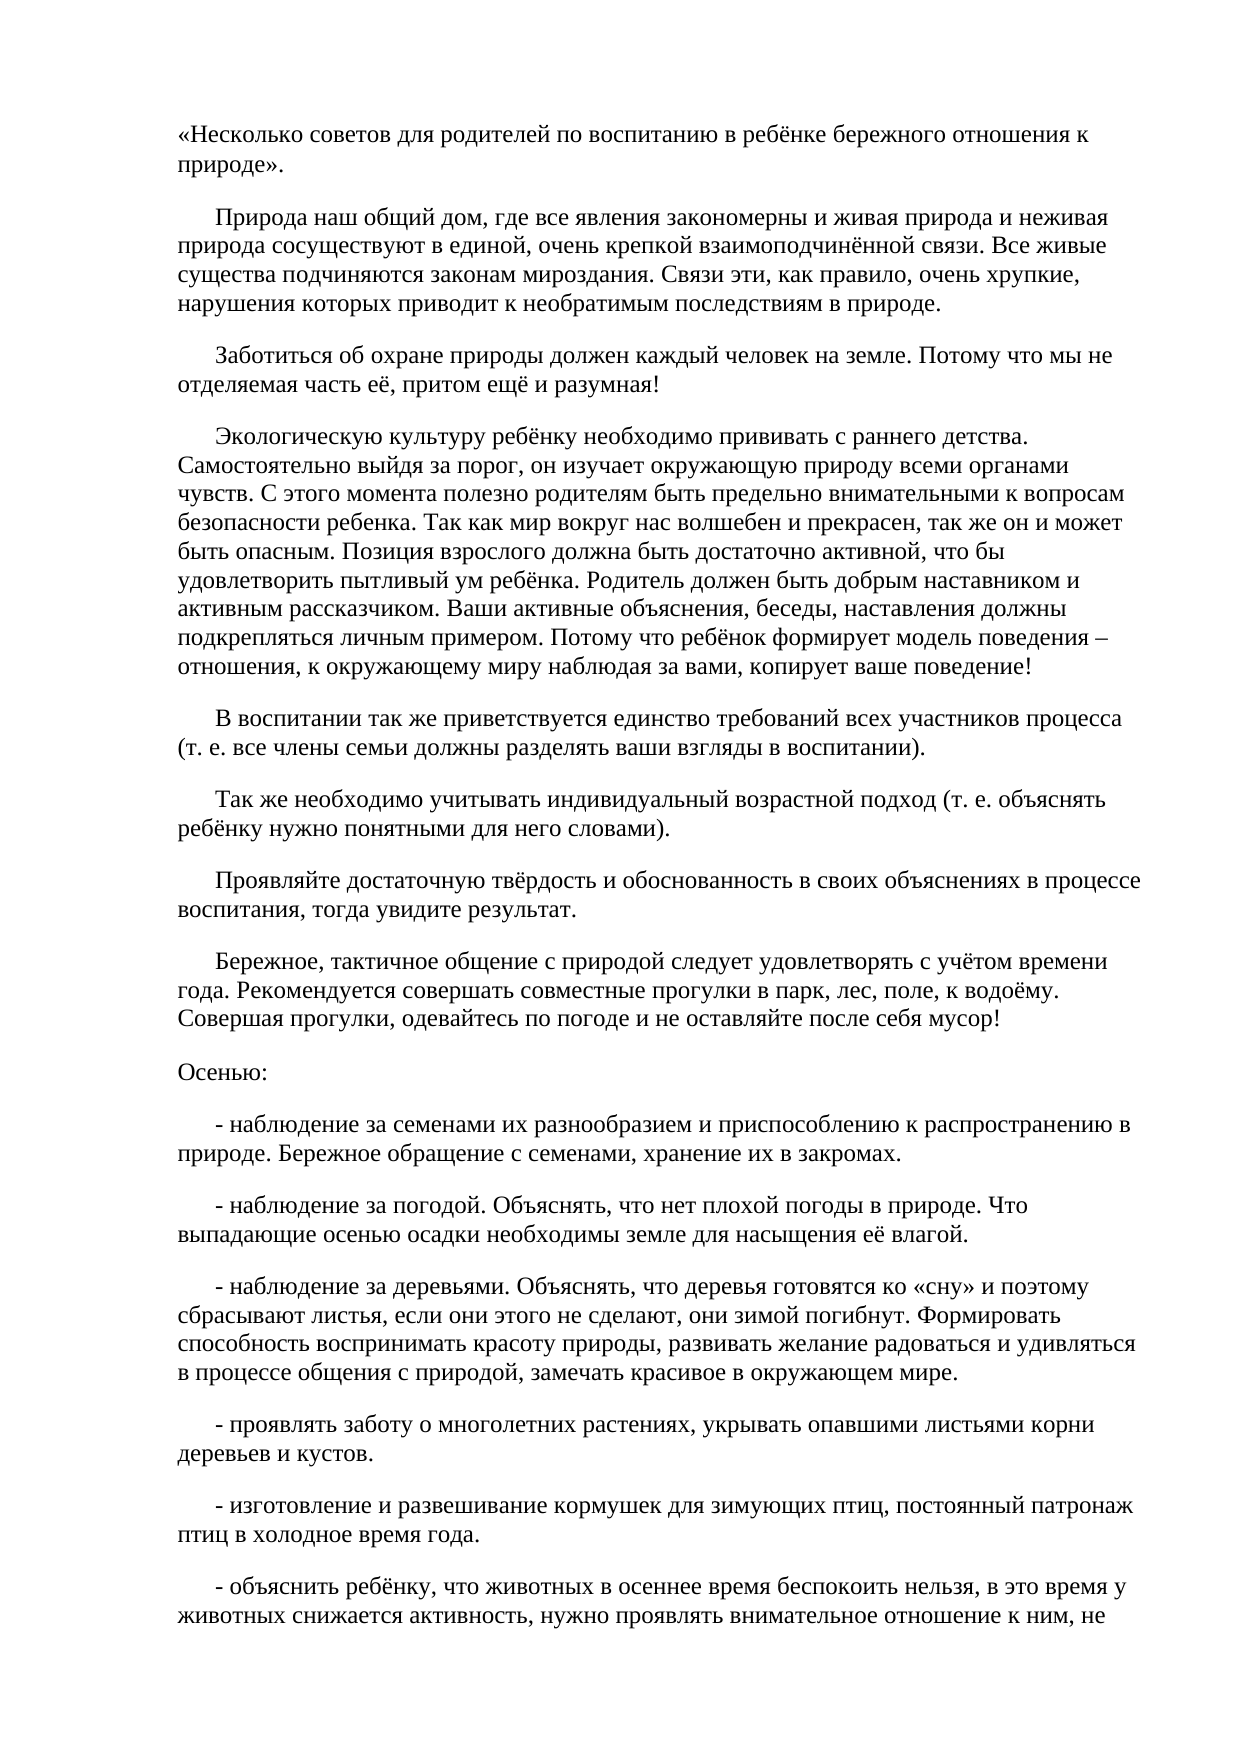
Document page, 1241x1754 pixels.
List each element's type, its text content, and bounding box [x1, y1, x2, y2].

text - проявлять заботу о многолетних растениях, укрывать опавшими листьями корни деревьев и кустов. [177, 1409, 1152, 1467]
text Природа наш общий дом, где все явления закономерны и живая природа и неживая природа сосуществуют в единой, очень крепкой взаимоподчинённой связи. Все живые существа подчиняются законам мироздания. Связи эти, как правило, очень хрупкие, нарушения которых приводит к необратимым последствиям в природе. [177, 202, 1152, 317]
text Экологическую культуру ребёнку необходимо прививать с раннего детства. Самостоятельно выйдя за порог, он изучает окружающую природу всеми органами чувств. С этого момента полезно родителям быть предельно внимательными к вопросам безопасности ребенка. Так как мир вокруг нас волшебен и прекрасен, так же он и может быть опасным. Позиция взрослого должна быть достаточно активной, что бы удовлетворить пытливый ум ребёнка. Родитель должен быть добрым наставником и активным рассказчиком. Ваши активные объяснения, беседы, наставления должны подкрепляться личным примером. Потому что ребёнок формирует модель поведения – отношения, к окружающему миру наблюдая за вами, копирует ваше поведение! [177, 421, 1152, 680]
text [177, 1571, 1152, 1629]
text Так же необходимо учитывать индивидуальный возрастной подход (т. е. объяснять ребёнку нужно понятными для него словами). [177, 784, 1152, 842]
text «Несколько советов для родителей по воспитанию в ребёнке бережного отношения к природе». [177, 118, 1152, 178]
text - наблюдение за погодой. Объяснять, что нет плохой погоды в природе. Что выпадающие осенью осадки необходимы земле для насыщения её влагой. [177, 1190, 1152, 1247]
text Бережное, тактичное общение с природой следует удовлетворять с учётом времени года. Рекомендуется совершать совместные прогулки в парк, лес, поле, к водоёму. Совершая прогулки, одевайтесь по погоде и не оставляйте после себя мусор! [177, 946, 1152, 1032]
text Осенью: [177, 1056, 1152, 1086]
text Проявляйте достаточную твёрдость и обоснованность в своих объяснениях в процессе воспитания, тогда увидите результат. [177, 865, 1152, 922]
text - наблюдение за семенами их разнообразием и приспособлению к распространению в природе. Бережное обращение с семенами, хранение их в закромах. [177, 1109, 1152, 1167]
text Заботиться об охране природы должен каждый человек на земле. Потому что мы не отделяемая часть её, притом ещё и разумная! [177, 340, 1152, 397]
text - изготовление и развешивание кормушек для зимующих птиц, постоянный патронаж птиц в холодное время года. [177, 1490, 1152, 1548]
text В воспитании так же приветствуется единство требований всех участников процесса (т. е. все члены семьи должны разделять ваши взгляды в воспитании). [177, 703, 1152, 761]
text - наблюдение за деревьями. Объяснять, что деревья готовятся ко «сну» и поэтому сбрасывают листья, если они этого не сделают, они зимой погибнут. Формировать способность воспринимать красоту природы, развивать желание радоваться и удивляться в процессе общения с природой, замечать красивое в окружающем мире. [177, 1271, 1152, 1386]
